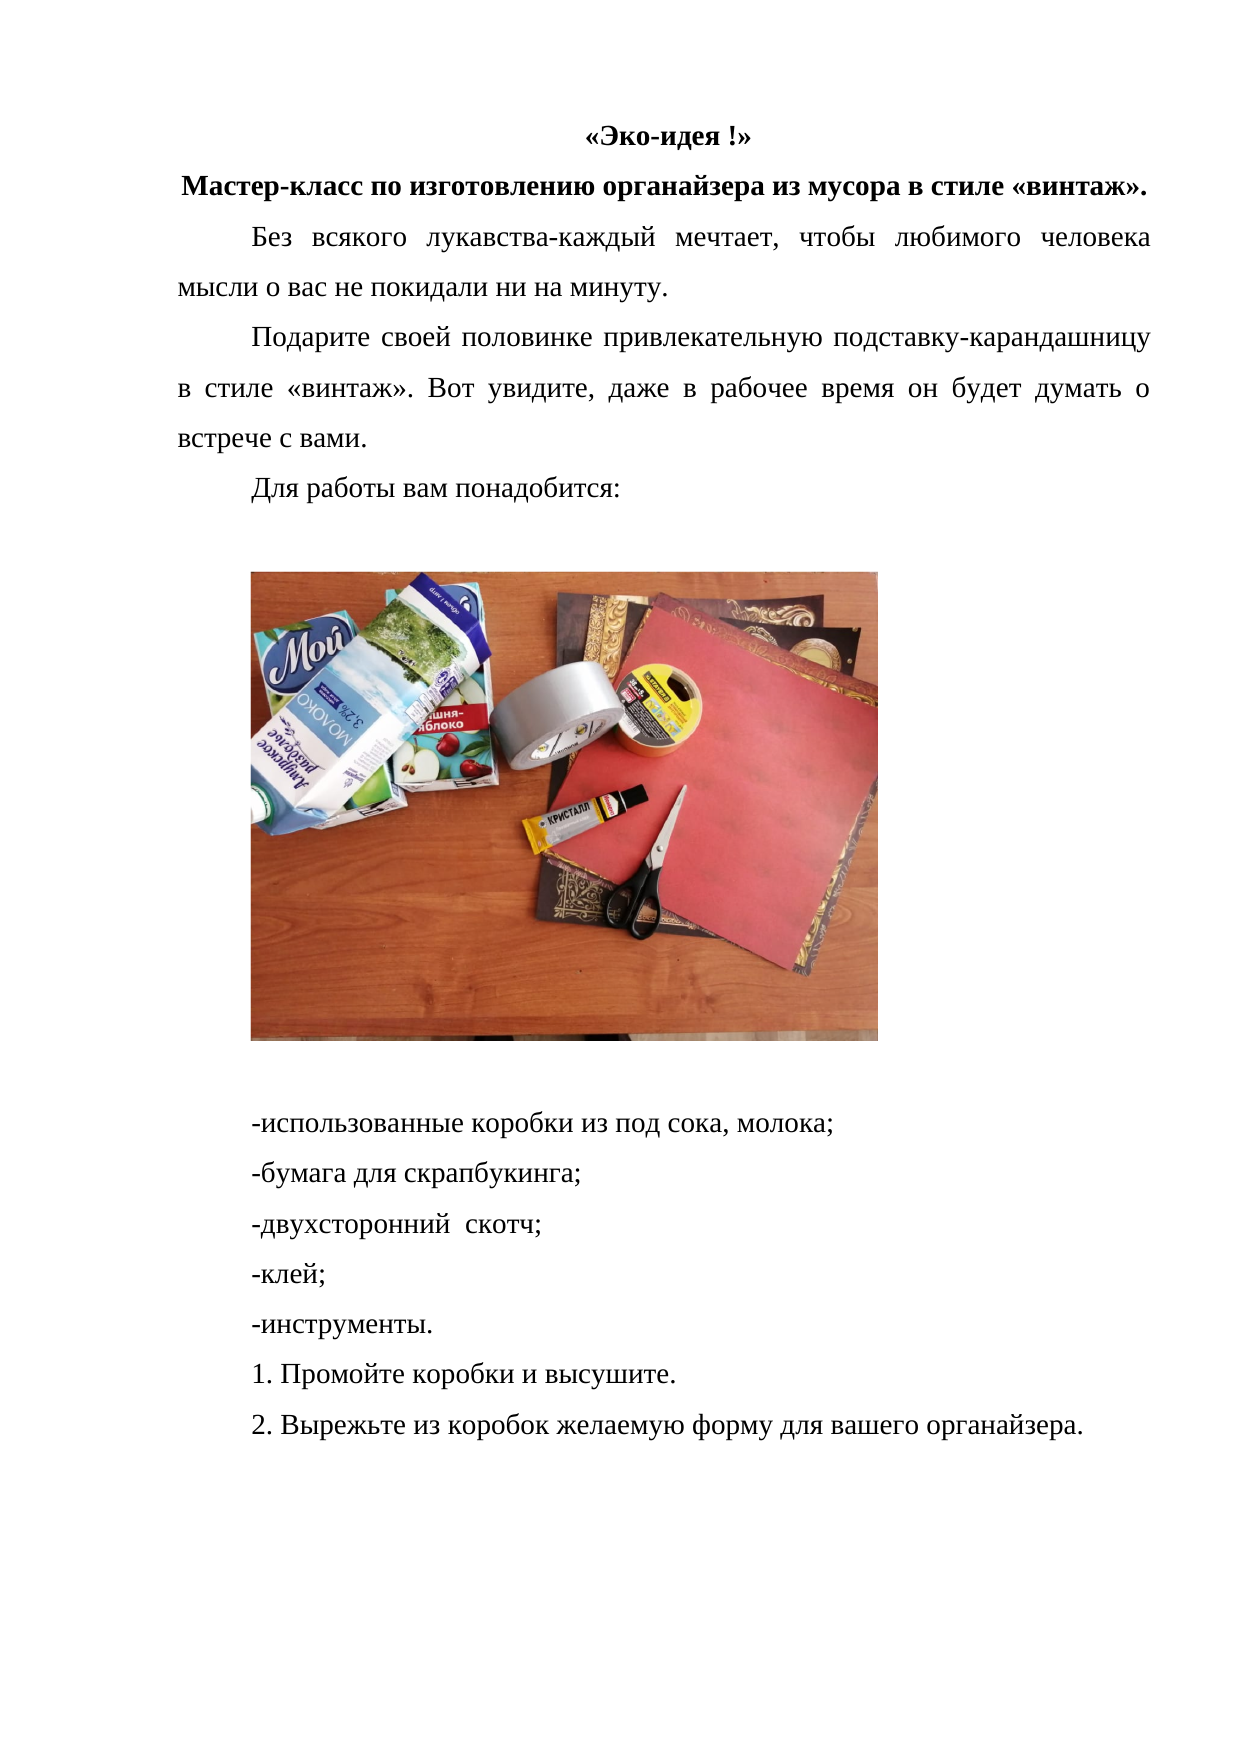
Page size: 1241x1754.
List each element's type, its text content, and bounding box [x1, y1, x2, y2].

text -двухсторонний скотч; [177, 1206, 1152, 1239]
text -инструменты. [177, 1306, 1152, 1340]
text Мастер-класс по изготовлению органайзера из мусора в стиле «винтаж». [177, 168, 1152, 202]
text 1. Промойте коробки и высушите. [177, 1357, 1152, 1390]
text Без всякого лукавства-каждый мечтает, чтобы любимого человека мысли о вас не покидали ни на минуту. [177, 219, 1152, 303]
text -бумага для скрапбукинга; [177, 1155, 1152, 1189]
text -использованные коробки из под сока, молока; [177, 1105, 1152, 1139]
text Для работы вам понадобится: [177, 470, 1152, 504]
text -клей; [177, 1256, 1152, 1289]
text 2. Вырежьте из коробок желаемую форму для вашего органайзера. [177, 1407, 1152, 1441]
picture [251, 572, 877, 1041]
text Подарите своей половинке привлекательную подставку-карандашницу в стиле «винтаж». Вот увидите, даже в рабочее время он будет думать о встрече с вами. [177, 319, 1152, 453]
text «Эко-идея !» [177, 118, 1152, 152]
